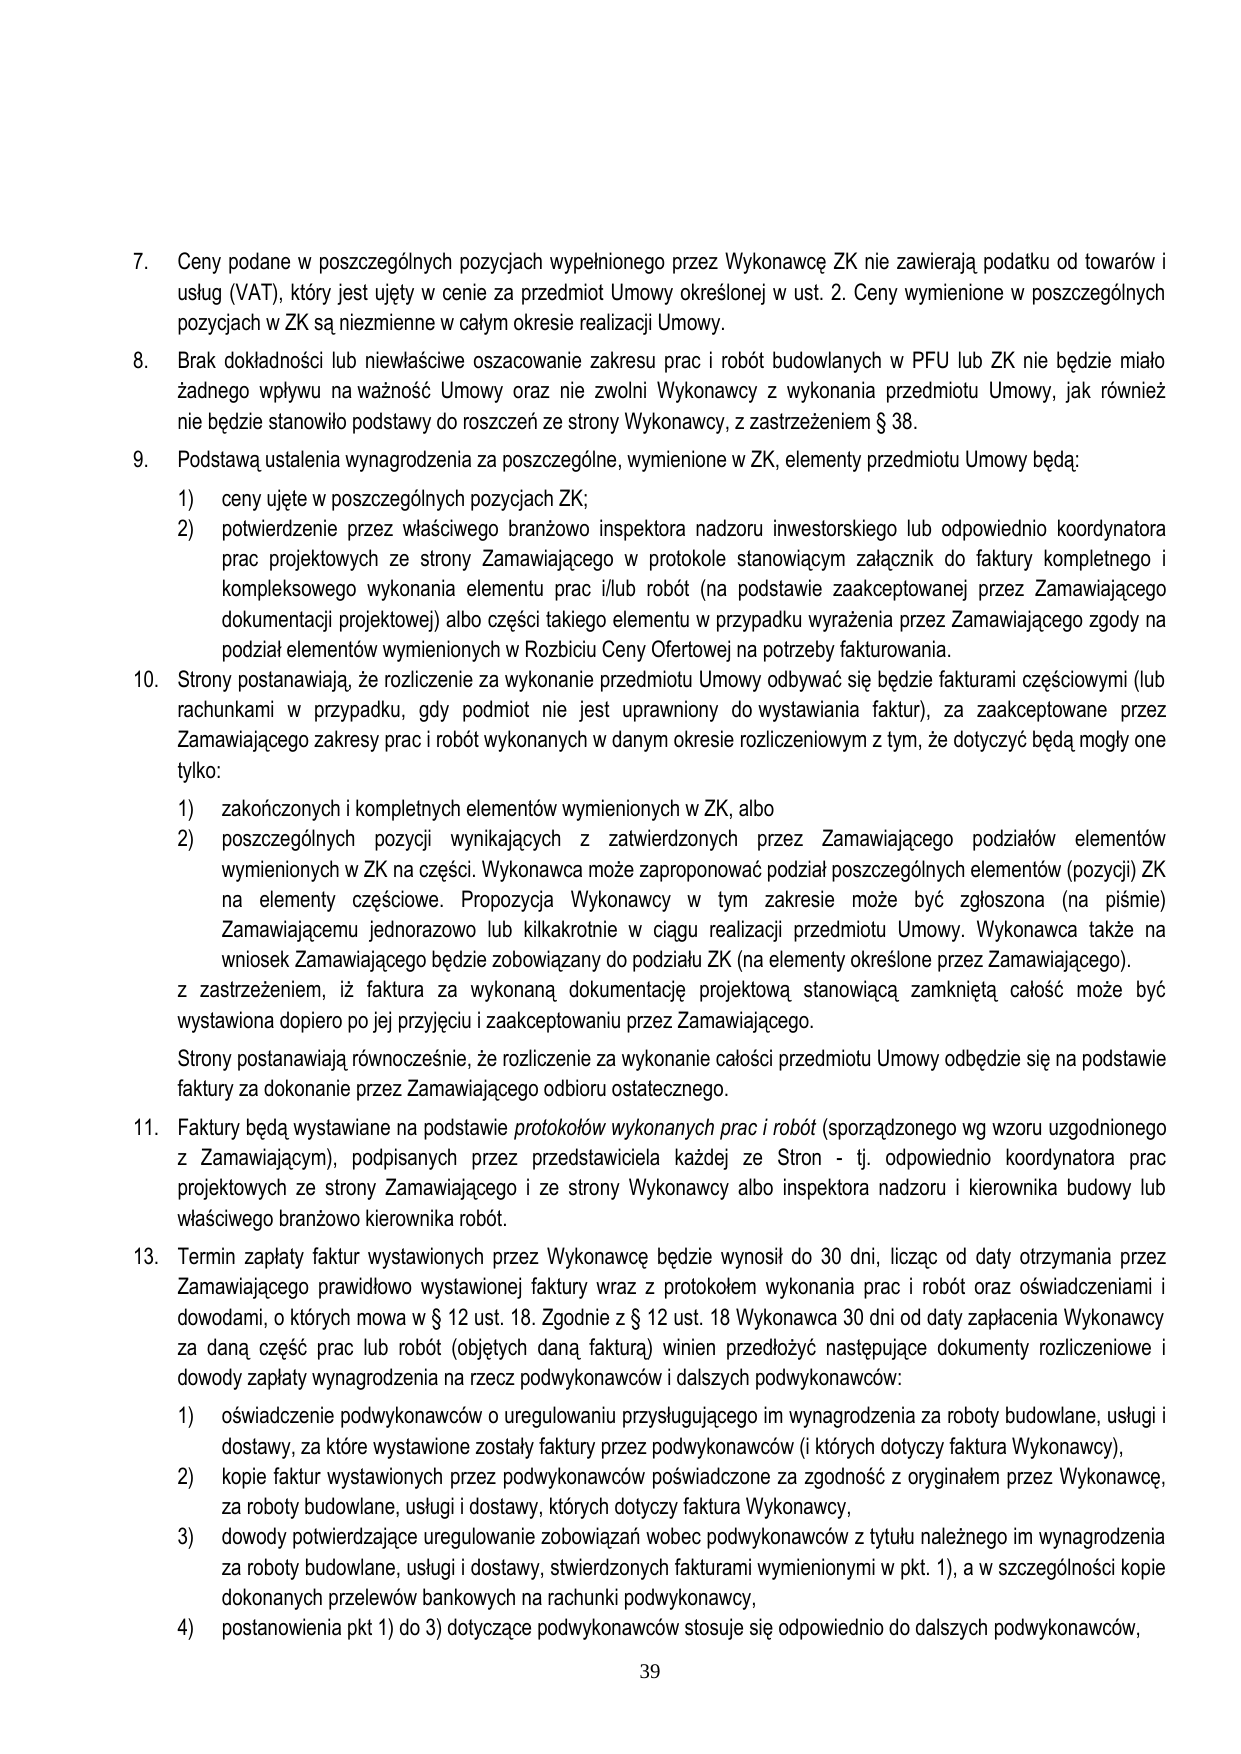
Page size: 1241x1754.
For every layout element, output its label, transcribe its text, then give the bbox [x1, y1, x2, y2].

list Brak dokładności lub niewłaściwe oszacowanie zakresu prac i robót budowlanych w PFU lub ZK nie będzie miało żadnego wpływu na ważność Umowy oraz nie zwolni Wykonawcy z wykonania przedmiotu Umowy, jak również nie będzie stanowiło podstawy do roszczeń ze strony Wykonawcy, z zastrzeżeniem § 38. [133, 347, 1167, 434]
list Podstawą ustalenia wynagrodzenia za poszczególne, wymienione w ZK, elementy przedmiotu Umowy będą: [133, 446, 1167, 473]
text Strony postanawiają równocześnie, że rozliczenie za wykonanie całości przedmiotu Umowy odbędzie się na podstawie faktury za dokonanie przez Zamawiającego odbioru ostatecznego. [177, 1045, 1167, 1102]
list Strony postanawiają, że rozliczenie za wykonanie przedmiotu Umowy odbywać się będzie fakturami częściowymi (lub rachunkami w przypadku, gdy podmiot nie jest uprawniony do wystawiania faktur), za zaakceptowane przez Zamawiającego zakresy prac i robót wykonanych w danym okresie rozliczeniowym z tym, że dotyczyć będą mogły one tylko: [133, 666, 1167, 783]
list Termin zapłaty faktur wystawionych przez Wykonawcę będzie wynosił do 30 dni, licząc od daty otrzymania przez Zamawiającego prawidłowo wystawionej faktury wraz z protokołem wykonania prac i robót oraz oświadczeniami i dowodami, o których mowa w § 12 ust. 18. Zgodnie z § 12 ust. 18 Wykonawca 30 dni od daty zapłacenia Wykonawcy za daną część prac lub robót (objętych daną fakturą) winien przedłożyć następujące dokumenty rozliczeniowe i dowody zapłaty wynagrodzenia na rzecz podwykonawców i dalszych podwykonawców: [133, 1243, 1167, 1390]
list kopie faktur wystawionych przez podwykonawców poświadczone za zgodność z oryginałem przez Wykonawcę, za roboty budowlane, usługi i dostawy, których dotyczy faktura Wykonawcy, [177, 1463, 1167, 1519]
list ceny ujęte w poszczególnych pozycjach ZK; [177, 485, 1167, 511]
text z zastrzeżeniem, iż faktura za wykonaną dokumentację projektową stanowiącą zamkniętą całość może być wystawiona dopiero po jej przyjęciu i zaakceptowaniu przez Zamawiającego. [177, 976, 1167, 1033]
list postanowienia pkt 1) do 3) dotyczące podwykonawców stosuje się odpowiednio do dalszych podwykonawców, [177, 1614, 1167, 1640]
list Ceny podane w poszczególnych pozycjach wypełnionego przez Wykonawcę ZK nie zawierają podatku od towarów i usług (VAT), który jest ujęty w cenie za przedmiot Umowy określonej w ust. 2. Ceny wymienione w poszczególnych pozycjach w ZK są niezmienne w całym okresie realizacji Umowy. [133, 248, 1167, 335]
list Faktury będą wystawiane na podstawie protokołów wykonanych prac i robót (sporządzonego wg wzoru uzgodnionego z Zamawiającym), podpisanych przez przedstawiciela każdej ze Stron - tj. odpowiednio koordynatora prac projektowych ze strony Zamawiającego i ze strony Wykonawcy albo inspektora nadzoru i kierownika budowy lub właściwego branżowo kierownika robót. [133, 1114, 1167, 1231]
list potwierdzenie przez właściwego branżowo inspektora nadzoru inwestorskiego lub odpowiednio koordynatora prac projektowych ze strony Zamawiającego w protokole stanowiącym załącznik do faktury kompletnego i kompleksowego wykonania elementu prac i/lub robót (na podstawie zaakceptowanej przez Zamawiającego dokumentacji projektowej) albo części takiego elementu w przypadku wyrażenia przez Zamawiającego zgody na podział elementów wymienionych w Rozbiciu Ceny Ofertowej na potrzeby fakturowania. [177, 515, 1167, 662]
list oświadczenie podwykonawców o uregulowaniu przysługującego im wynagrodzenia za roboty budowlane, usługi i dostawy, za które wystawione zostały faktury przez podwykonawców (i których dotyczy faktura Wykonawcy), [177, 1402, 1167, 1459]
list zakończonych i kompletnych elementów wymienionych w ZK, albo [177, 795, 1167, 822]
list poszczególnych pozycji wynikających z zatwierdzonych przez Zamawiającego podziałów elementów wymienionych w ZK na części. Wykonawca może zaproponować podział poszczególnych elementów (pozycji) ZK na elementy częściowe. Propozycja Wykonawcy w tym zakresie może być zgłoszona (na piśmie) Zamawiającemu jednorazowo lub kilkakrotnie w ciągu realizacji przedmiotu Umowy. Wykonawca także na wniosek Zamawiającego będzie zobowiązany do podziału ZK (na elementy określone przez Zamawiającego). [177, 825, 1167, 973]
list dowody potwierdzające uregulowanie zobowiązań wobec podwykonawców z tytułu należnego im wynagrodzenia za roboty budowlane, usługi i dostawy, stwierdzonych fakturami wymienionymi w pkt. 1), a w szczególności kopie dokonanych przelewów bankowych na rachunki podwykonawcy, [177, 1523, 1167, 1610]
